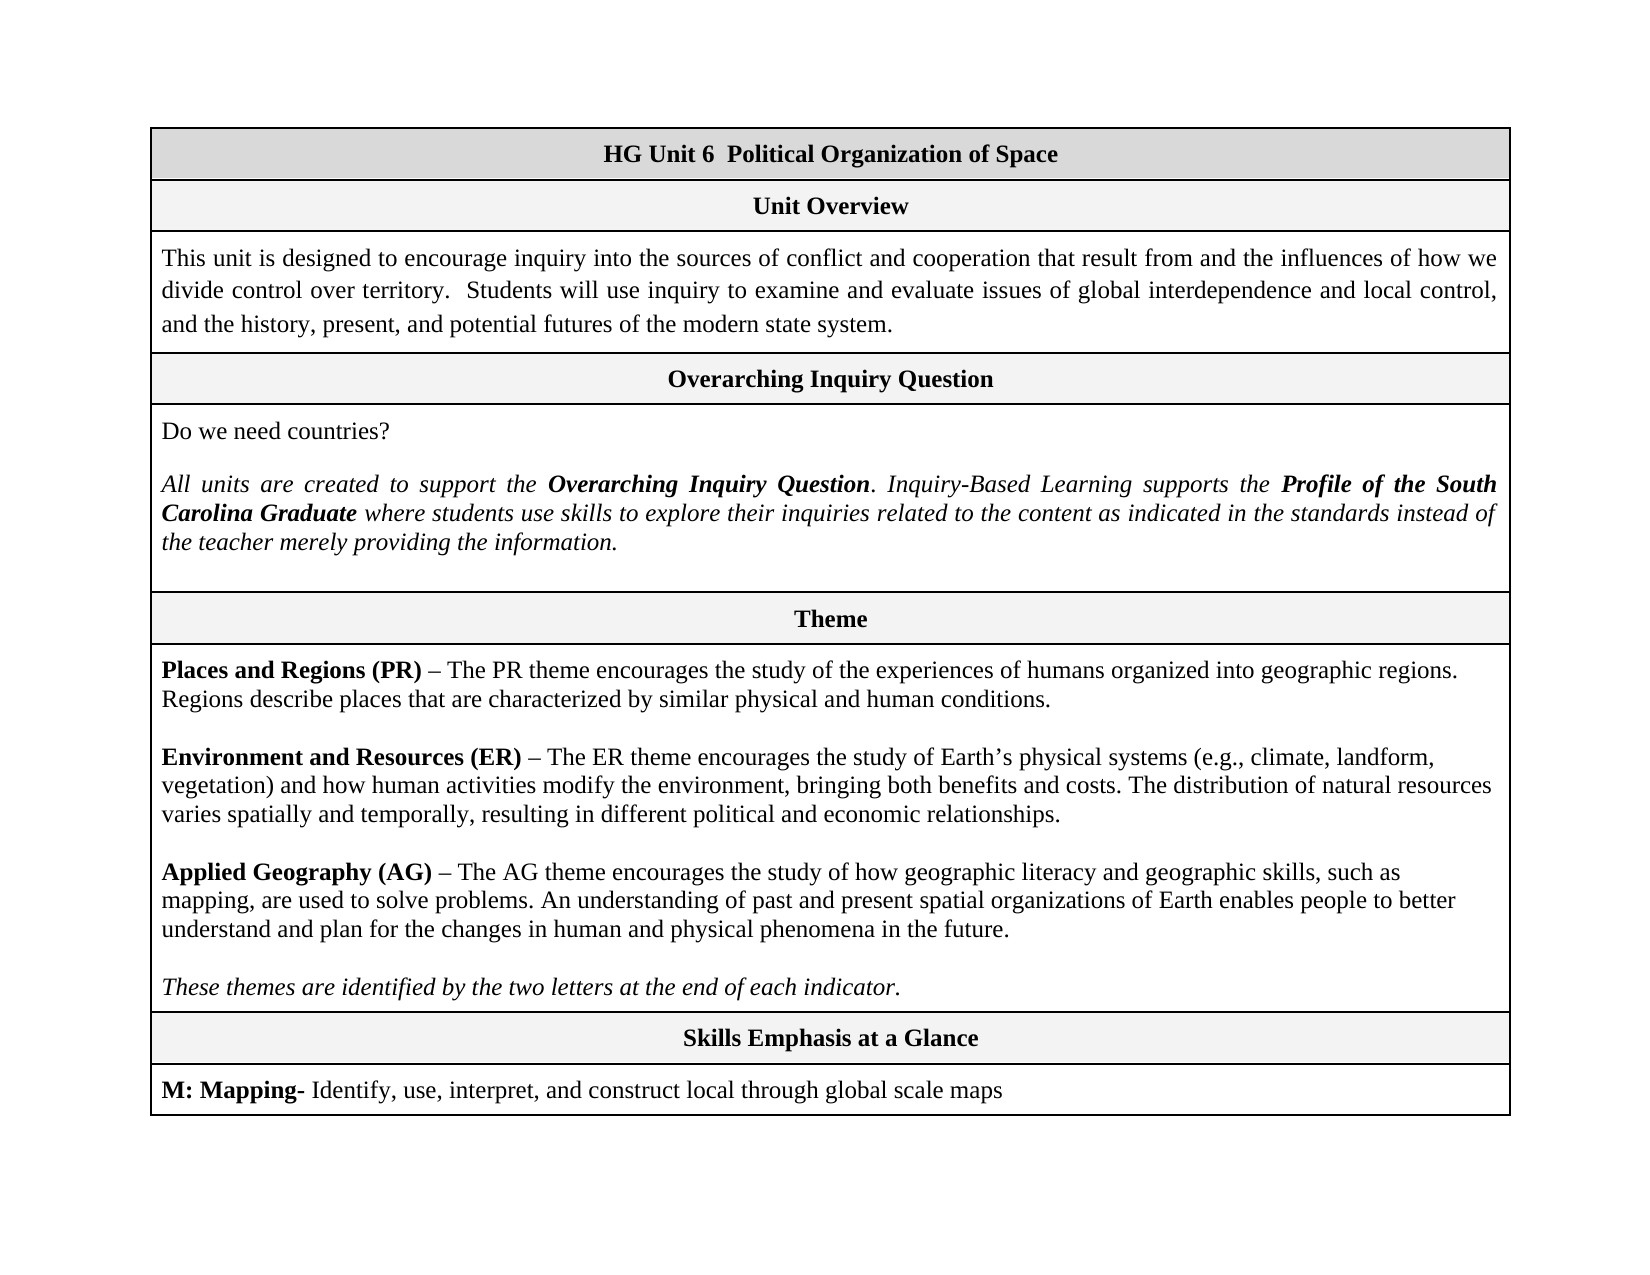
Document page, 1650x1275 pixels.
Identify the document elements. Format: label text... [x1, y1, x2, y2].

table_cell Unit Overview [152, 181, 1509, 230]
table_cell Skills Emphasis at a Glance [152, 1013, 1509, 1062]
table_cell This unit is designed to encourage inquiry into the sources of conflict and cooperation that result from and the influences of how we divide control over territory. Students will use inquiry to examine and evaluate issues of global interdependence and local control, and the history, present, and potential futures of the modern state system. [152, 232, 1509, 352]
table_cell Overarching Inquiry Question [152, 354, 1509, 403]
table_cell Do we need countries? All units are created to support the Overarching Inquiry Question. Inquiry-Based Learning supports the Profile of the South Carolina Graduate where students use skills to explore their inquiries related to the content as indicated in the standards instead of the teacher merely providing the information. [152, 405, 1509, 591]
table_cell Theme [152, 593, 1509, 643]
table_cell Places and Regions (PR) – The PR theme encourages the study of the experiences of humans organized into geographic regions. Regions describe places that are characterized by similar physical and human conditions. Environment and Resources (ER) – The ER theme encourages the study of Earth’s physical systems (e.g., climate, landform, vegetation) and how human activities modify the environment, bringing both benefits and costs. The distribution of natural resources varies spatially and temporally, resulting in different political and economic relationships. Applied Geography (AG) – The AG theme encourages the study of how geographic literacy and geographic skills, such as mapping, are used to solve problems. An understanding of past and present spatial organizations of Earth enables people to better understand and plan for the changes in human and physical phenomena in the future. These themes are identified by the two letters at the end of each indicator. [152, 645, 1509, 1011]
table_header HG Unit 6 Political Organization of Space [152, 129, 1509, 178]
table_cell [152, 1065, 1509, 1114]
